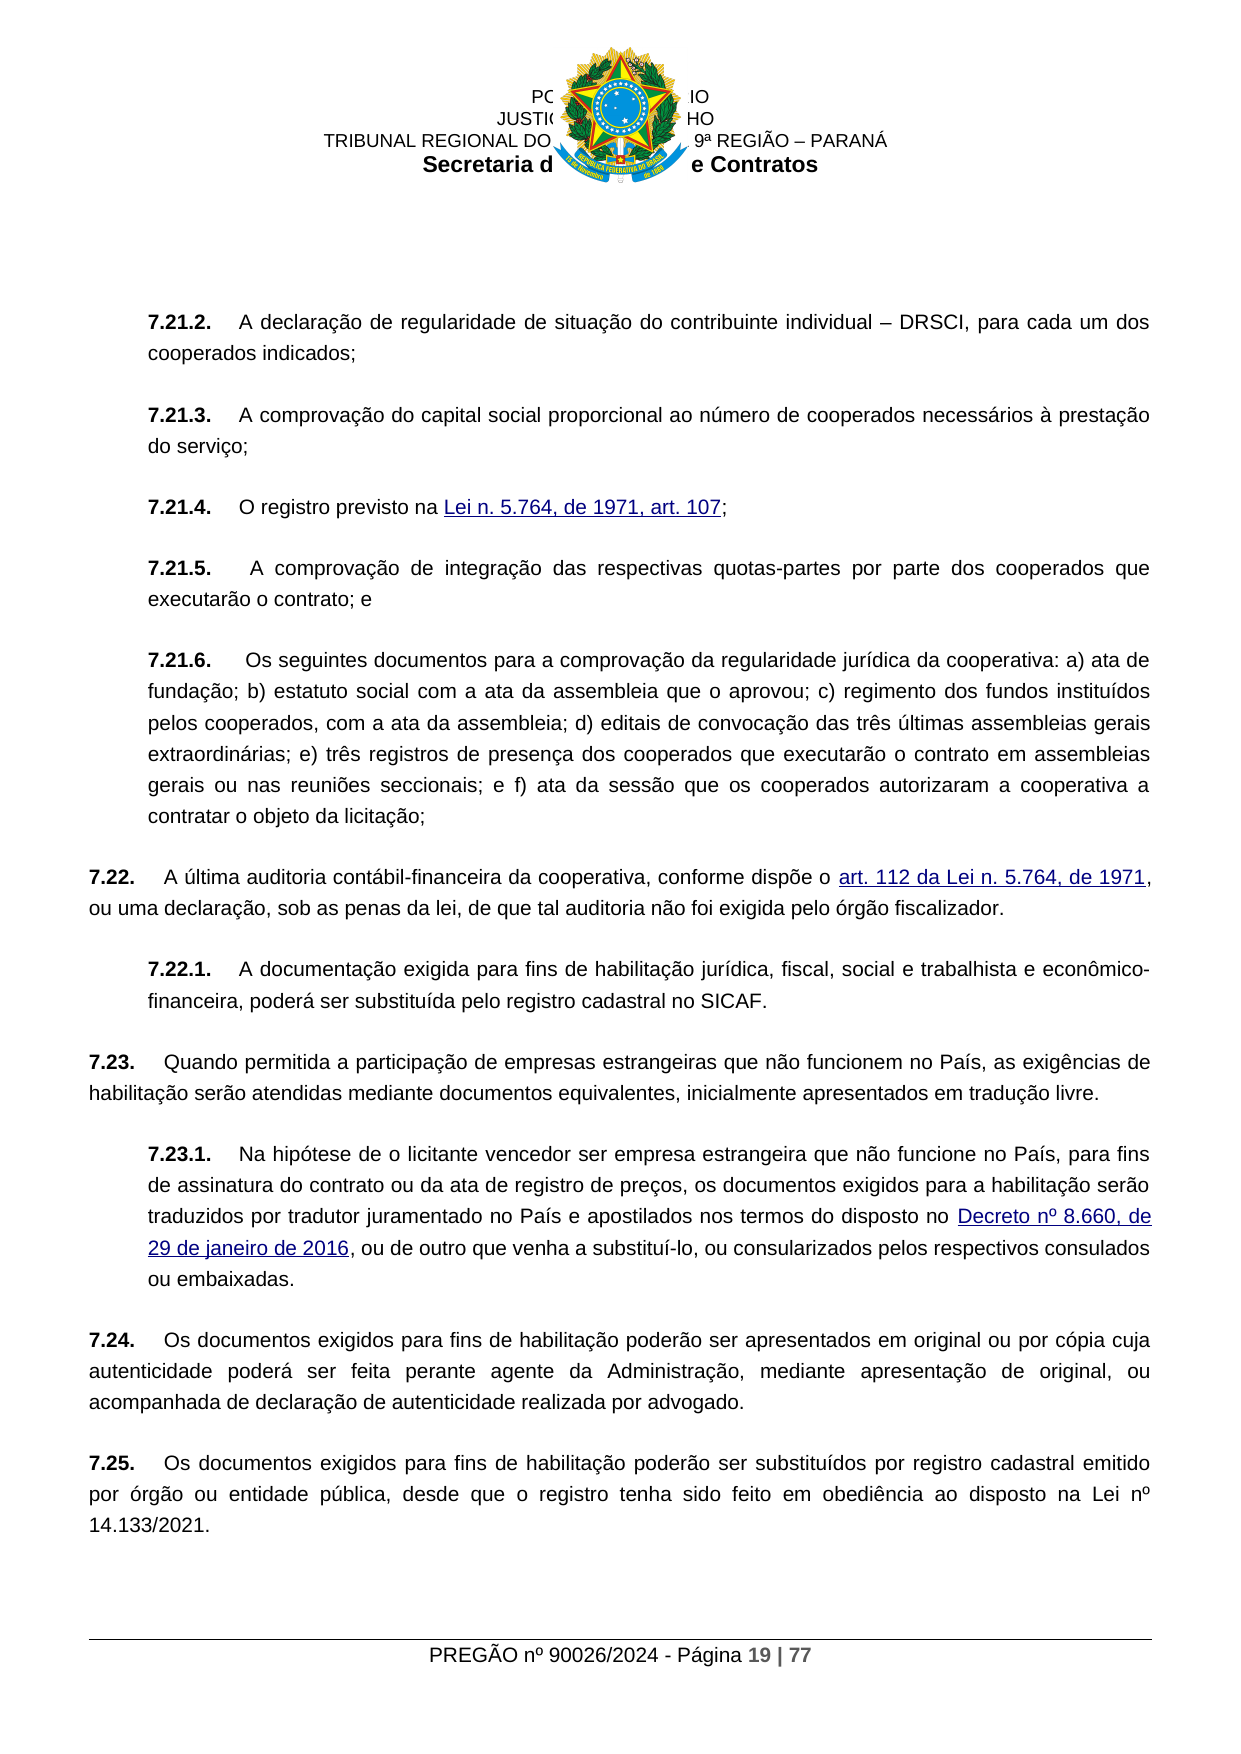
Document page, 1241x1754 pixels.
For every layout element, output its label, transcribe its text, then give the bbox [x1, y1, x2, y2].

picture [596, 165, 604, 170]
list Os documentos exigidos para fins de habilitação poderão ser substituídos por registro cadastral emitido por órgão ou entidade pública, desde que o registro tenha sido feito em obediência ao disposto na Lei nº 14.133/2021. [89, 1451, 1152, 1537]
picture [608, 174, 633, 183]
list A comprovação de integração das respectivas quotas-partes por parte dos cooperados que executarão o contrato; e [148, 556, 1152, 611]
picture [638, 149, 688, 183]
list A última auditoria contábil-financeira da cooperativa, conforme dispõe o art. 112 da Lei n. 5.764, de 1971, ou uma declaração, sob as penas da lei, de que tal auditoria não foi exigida pelo órgão fiscalizador. [89, 865, 1152, 920]
picture [580, 155, 595, 166]
list A declaração de regularidade de situação do contribuinte individual – DRSCI, para cada um dos cooperados indicados; [148, 310, 1152, 365]
list O registro previsto na Lei n. 5.764, de 1971, art. 107; [148, 495, 1152, 519]
list Os seguintes documentos para a comprovação da regularidade jurídica da cooperativa: a) ata de fundação; b) estatuto social com a ata da assembleia que o aprovou; c) regimento dos fundos instituídos pelos cooperados, com a ata da assembleia; d) editais de convocação das três últimas assembleias gerais extraordinárias; e) três registros de presença dos cooperados que executarão o contrato em assembleias gerais ou nas reuniões seccionais; e f) ata da sessão que os cooperados autorizaram a cooperativa a contratar o objeto da licitação; [148, 648, 1152, 828]
list A comprovação do capital social proporcional ao número de cooperados necessários à prestação do serviço; [148, 402, 1152, 457]
picture [655, 166, 663, 173]
list Na hipótese de o licitante vencedor ser empresa estrangeira que não funcione no País, para ﬁns de assinatura do contrato ou da ata de registro de preços, os documentos exigidos para a habilitação serão traduzidos por tradutor juramentado no País e apostilados nos termos do disposto no Decreto nº 8.660, de 29 de janeiro de 2016, ou de outro que venha a substituí-lo, ou consularizados pelos respectivos consulados ou embaixadas. [148, 1142, 1152, 1290]
picture [647, 155, 662, 166]
list Quando permitida a participação de empresas estrangeiras que não funcionem no País, as exigências de habilitação serão atendidas mediante documentos equivalentes, inicialmente apresentados em tradução livre. [89, 1049, 1152, 1105]
picture [579, 166, 599, 178]
list Os documentos exigidos para fins de habilitação poderão ser apresentados em original ou por cópia cuja autenticidade poderá ser feita perante agente da Administração, mediante apresentação de original, ou acompanhada de declaração de autenticidade realizada por advogado. [89, 1328, 1152, 1414]
picture [624, 167, 636, 172]
picture [553, 47, 688, 183]
list A documentação exigida para fins de habilitação jurídica, fiscal, social e trabalhista e econômico-ﬁnanceira, poderá ser substituída pelo registro cadastral no SICAF. [148, 957, 1152, 1012]
